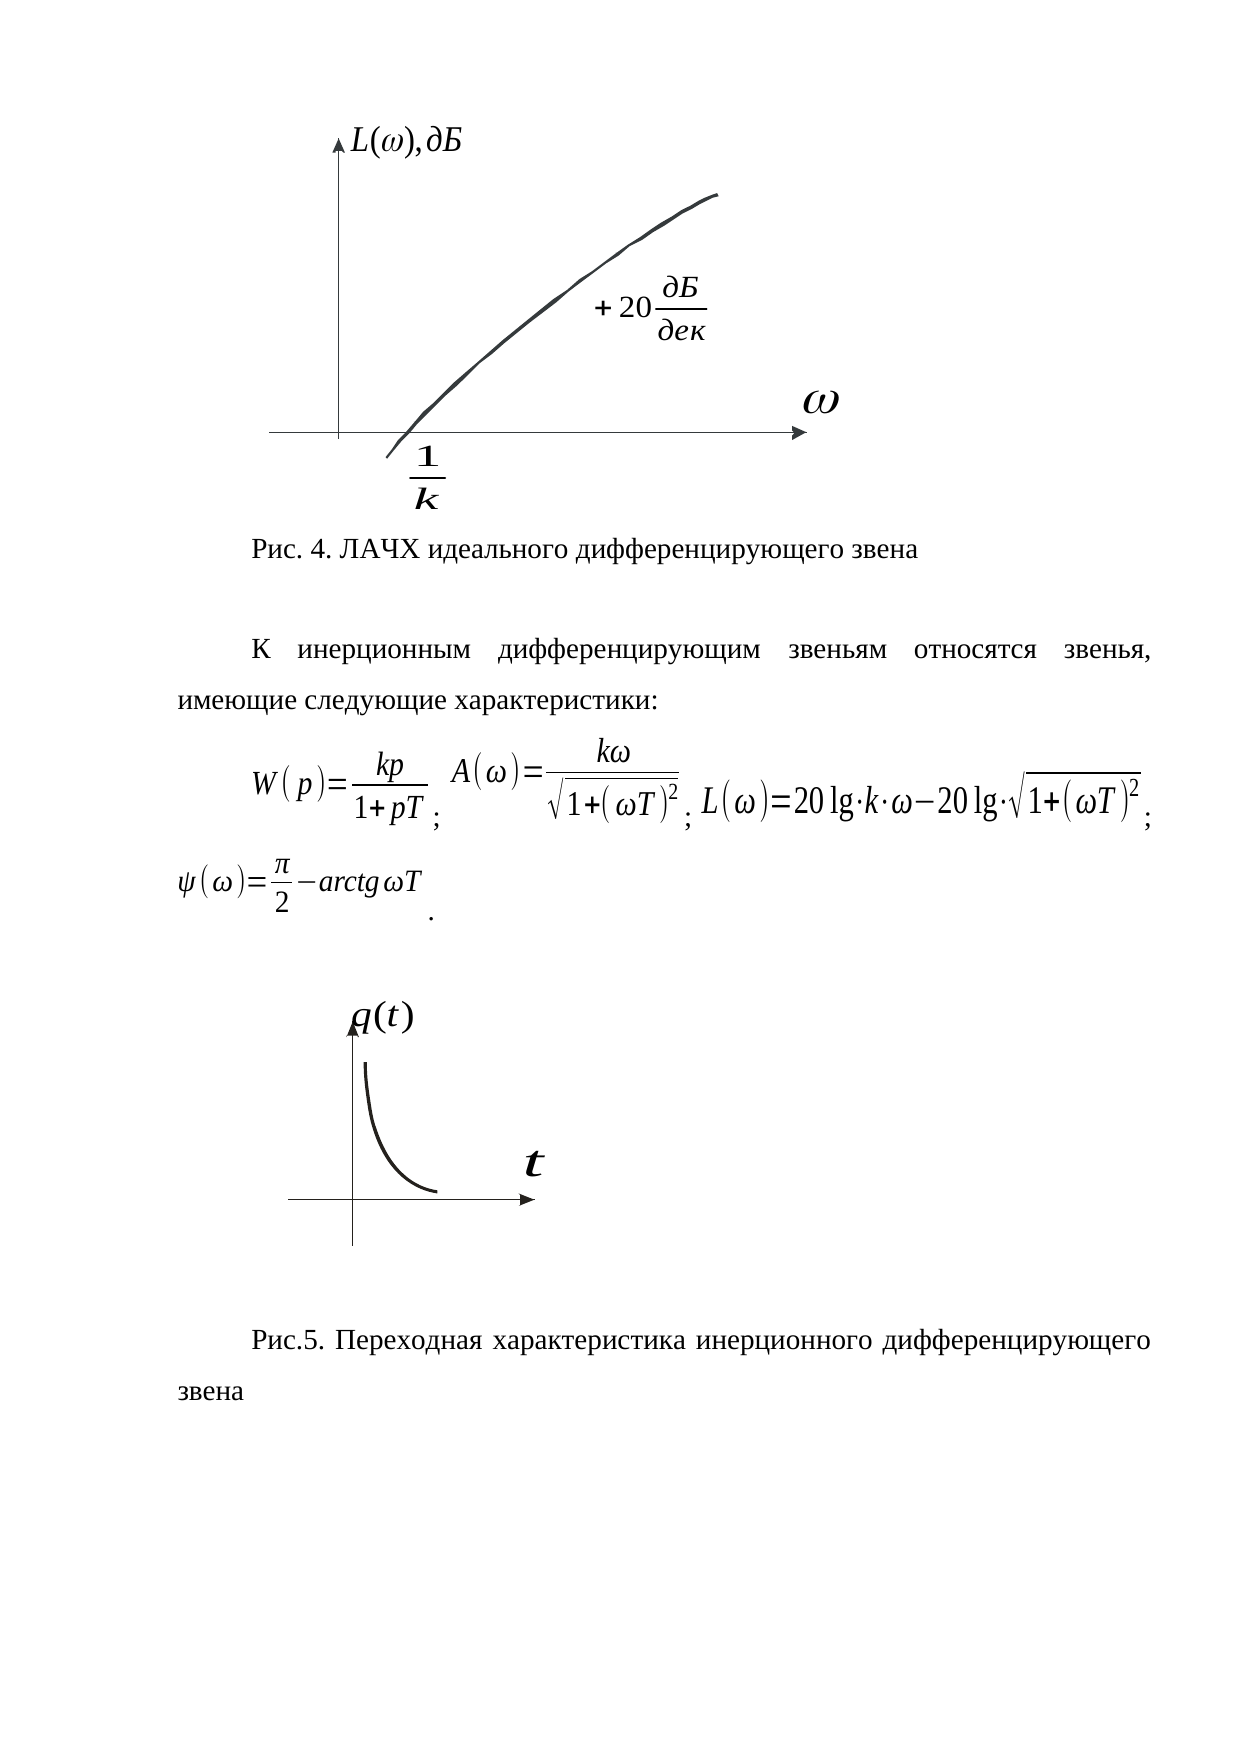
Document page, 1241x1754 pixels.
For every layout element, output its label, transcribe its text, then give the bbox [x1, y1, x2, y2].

text ; ; ; . [177, 732, 1152, 926]
text К инерционным дифференцирующим звеньям относятся звенья, имеющие следующие характеристики: [177, 632, 1152, 715]
text Рис. 4. ЛАЧХ идеального дифференцирующего звена [177, 531, 1152, 564]
text Рис.5. Переходная характеристика инерционного дифференцирующего звена [177, 1322, 1152, 1406]
